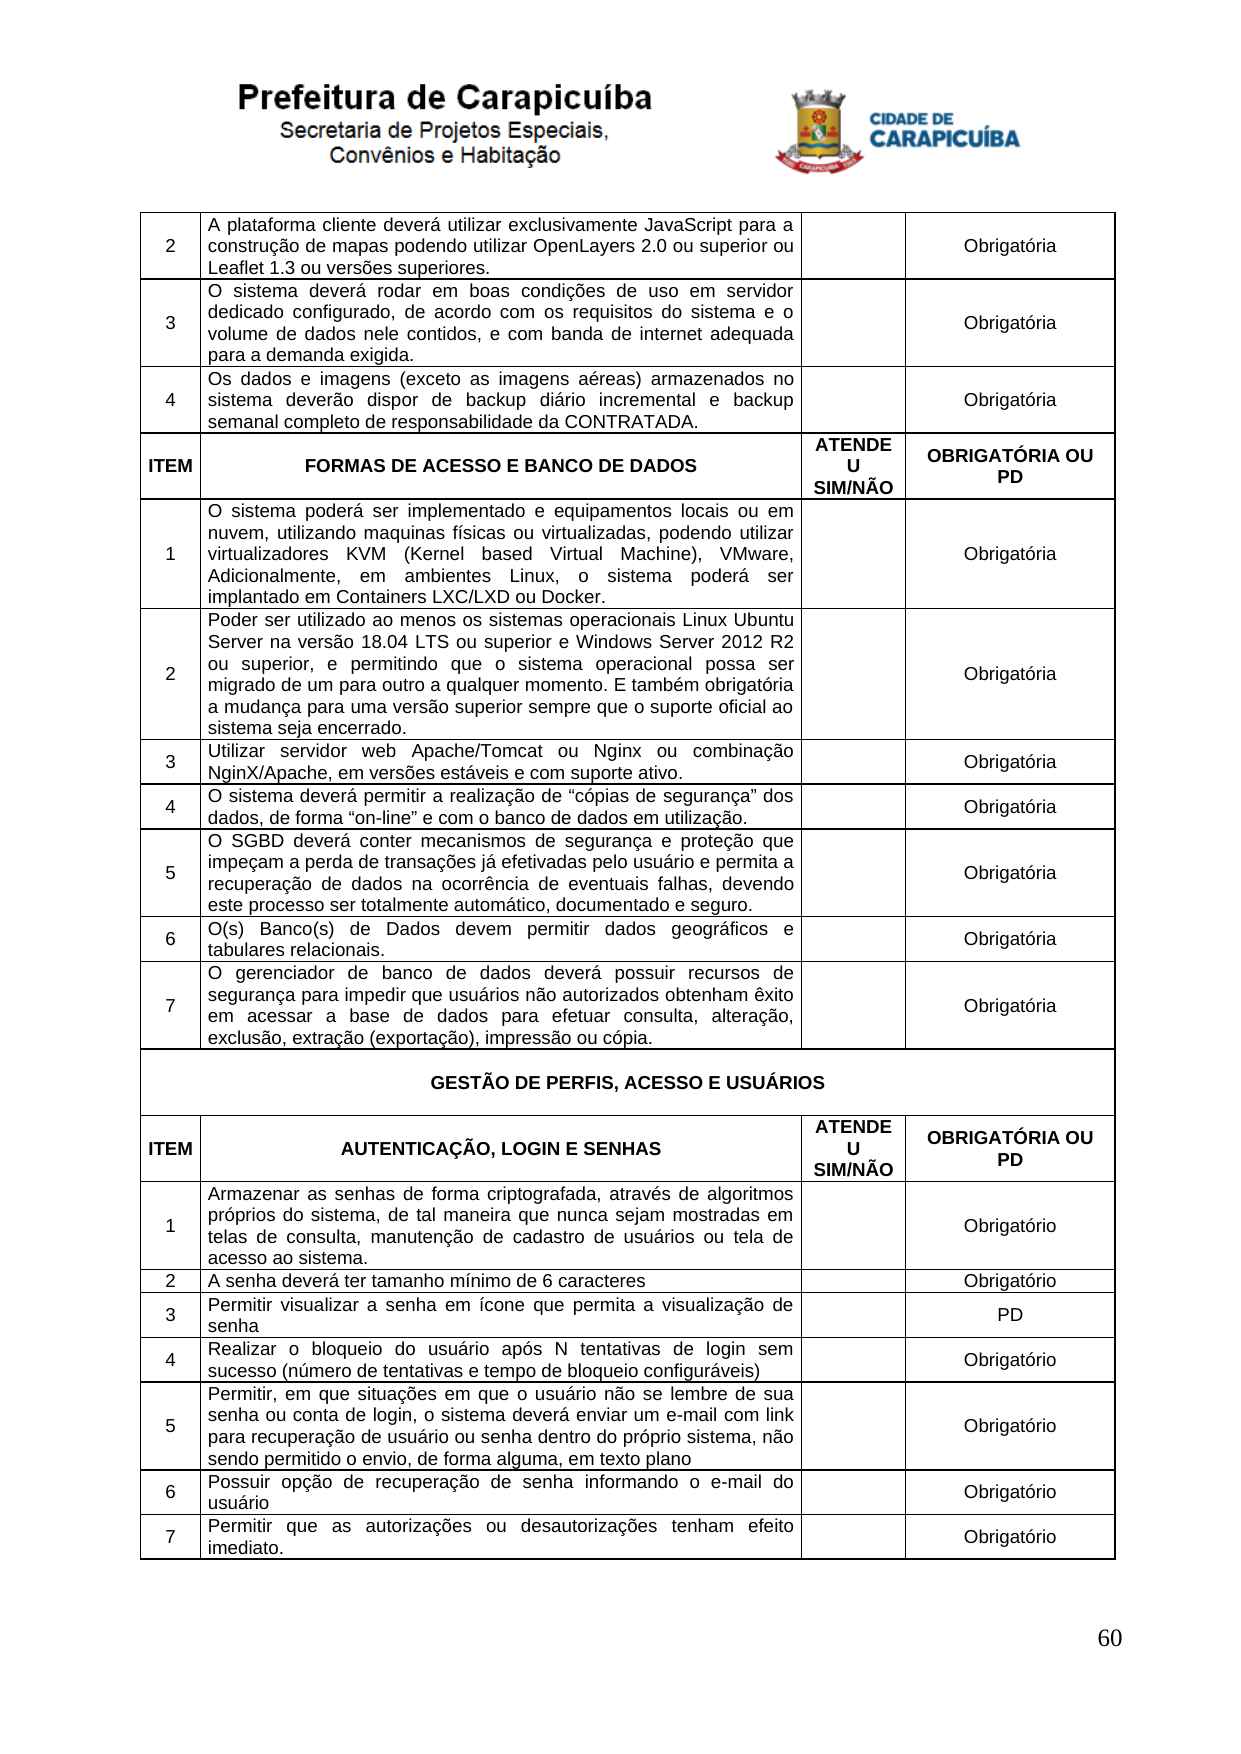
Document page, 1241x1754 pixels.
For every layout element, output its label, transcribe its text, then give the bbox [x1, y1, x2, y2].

table_cell Permitir, em que situações em que o usuário não se lembre de sua senha ou conta de login, o sistema deverá enviar um e-mail com link para recuperação de usuário ou senha dentro do próprio sistema, não sendo permitido o envio, de forma alguma, em texto plano [201, 1383, 801, 1469]
table_cell Obrigatória [906, 830, 1114, 916]
table_cell [802, 500, 905, 608]
table_cell 2 [141, 213, 200, 278]
table_cell Utilizar servidor web Apache/Tomcat ou Nginx ou combinação NginX/Apache, em versões estáveis e com suporte ativo. [201, 740, 801, 783]
table_cell O(s) Banco(s) de Dados devem permitir dados geográficos e tabulares relacionais. [201, 917, 801, 961]
table_cell 2 [141, 1270, 200, 1292]
table_cell [802, 1270, 905, 1292]
table_cell [802, 962, 905, 1048]
table_cell 1 [141, 1182, 200, 1269]
table_cell [802, 280, 905, 366]
table_cell O sistema deverá permitir a realização de “cópias de segurança” dos dados, de forma “on-line” e com o banco de dados em utilização. [201, 785, 801, 828]
table_cell PD [906, 1293, 1114, 1336]
table_cell Obrigatório [906, 1270, 1114, 1292]
table_cell Obrigatório [906, 1383, 1114, 1469]
table_cell Obrigatório [906, 1338, 1114, 1381]
table_cell O gerenciador de banco de dados deverá possuir recursos de segurança para impedir que usuários não autorizados obtenham êxito em acessar a base de dados para efetuar consulta, alteração, exclusão, extração (exportação), impressão ou cópia. [201, 962, 801, 1048]
table_cell OBRIGATÓRIA OU PD [906, 1116, 1114, 1181]
table_cell Obrigatória [906, 917, 1114, 961]
table_cell [802, 1383, 905, 1469]
table_cell 4 [141, 785, 200, 828]
table_cell Obrigatória [906, 213, 1114, 278]
table_cell 2 [141, 609, 200, 739]
table_cell Armazenar as senhas de forma criptografada, através de algoritmos próprios do sistema, de tal maneira que nunca sejam mostradas em telas de consulta, manutenção de cadastro de usuários ou tela de acesso ao sistema. [201, 1182, 801, 1269]
table_cell 6 [141, 1471, 200, 1514]
table_cell [802, 1338, 905, 1381]
table_cell 3 [141, 280, 200, 366]
table_cell Os dados e imagens (exceto as imagens aéreas) armazenados no sistema deverão dispor de backup diário incremental e backup semanal completo de responsabilidade da CONTRATADA. [201, 367, 801, 432]
table_cell 3 [141, 740, 200, 783]
table_cell Realizar o bloqueio do usuário após N tentativas de login sem sucesso (número de tentativas e tempo de bloqueio configuráveis) [201, 1338, 801, 1381]
table_cell 1 [141, 500, 200, 608]
table_cell Obrigatório [906, 1182, 1114, 1269]
table_cell Obrigatória [906, 609, 1114, 739]
table_cell Permitir visualizar a senha em ícone que permita a visualização de senha [201, 1293, 801, 1336]
table_cell [802, 367, 905, 432]
table_cell A plataforma cliente deverá utilizar exclusivamente JavaScript para a construção de mapas podendo utilizar OpenLayers 2.0 ou superior ou Leaflet 1.3 ou versões superiores. [201, 213, 801, 278]
table_cell OBRIGATÓRIA OU PD [906, 434, 1114, 498]
table_cell FORMAS DE ACESSO E BANCO DE DADOS [201, 434, 801, 498]
table_cell [802, 609, 905, 739]
table_cell 5 [141, 1383, 200, 1469]
table_cell GESTÃO DE PERFIS, ACESSO E USUÁRIOS [141, 1050, 1114, 1114]
table_cell Obrigatória [906, 500, 1114, 608]
table_cell Obrigatória [906, 280, 1114, 366]
table_cell ATENDEU SIM/NÃO [802, 434, 905, 498]
table_cell O sistema poderá ser implementado e equipamentos locais ou em nuvem, utilizando maquinas físicas ou virtualizadas, podendo utilizar virtualizadores KVM (Kernel based Virtual Machine), VMware, Adicionalmente, em ambientes Linux, o sistema poderá ser implantado em Containers LXC/LXD ou Docker. [201, 500, 801, 608]
table_cell 7 [141, 962, 200, 1048]
table_cell Possuir opção de recuperação de senha informando o e-mail do usuário [201, 1471, 801, 1514]
table_cell ITEM [141, 434, 200, 498]
picture [231, 73, 1039, 183]
table_cell Obrigatória [906, 740, 1114, 783]
table_cell [802, 917, 905, 961]
table_cell [802, 1515, 905, 1558]
table_cell Poder ser utilizado ao menos os sistemas operacionais Linux Ubuntu Server na versão 18.04 LTS ou superior e Windows Server 2012 R2 ou superior, e permitindo que o sistema operacional possa ser migrado de um para outro a qualquer momento. E também obrigatória a mudança para uma versão superior sempre que o suporte oficial ao sistema seja encerrado. [201, 609, 801, 739]
table_cell A senha deverá ter tamanho mínimo de 6 caracteres [201, 1270, 801, 1292]
table_cell Obrigatório [906, 1515, 1114, 1558]
table_cell Obrigatória [906, 367, 1114, 432]
table_cell Permitir que as autorizações ou desautorizações tenham efeito imediato. [201, 1515, 801, 1558]
table_cell O SGBD deverá conter mecanismos de segurança e proteção que impeçam a perda de transações já efetivadas pelo usuário e permita a recuperação de dados na ocorrência de eventuais falhas, devendo este processo ser totalmente automático, documentado e seguro. [201, 830, 801, 916]
table_cell ATENDEU SIM/NÃO [802, 1116, 905, 1181]
table_cell Obrigatória [906, 962, 1114, 1048]
table_cell [802, 1182, 905, 1269]
table_cell 4 [141, 1338, 200, 1381]
table_cell [802, 785, 905, 828]
table_cell 4 [141, 367, 200, 432]
table_cell 6 [141, 917, 200, 961]
table_cell 7 [141, 1515, 200, 1558]
table_cell [802, 740, 905, 783]
table_cell Obrigatória [906, 785, 1114, 828]
table_cell [802, 213, 905, 278]
table_cell O sistema deverá rodar em boas condições de uso em servidor dedicado configurado, de acordo com os requisitos do sistema e o volume de dados nele contidos, e com banda de internet adequada para a demanda exigida. [201, 280, 801, 366]
table_cell [802, 1293, 905, 1336]
table_cell AUTENTICAÇÃO, LOGIN E SENHAS [201, 1116, 801, 1181]
table_cell 5 [141, 830, 200, 916]
table_cell ITEM [141, 1116, 200, 1181]
table_cell Obrigatório [906, 1471, 1114, 1514]
table_cell 3 [141, 1293, 200, 1336]
table_cell [802, 1471, 905, 1514]
table_cell [802, 830, 905, 916]
